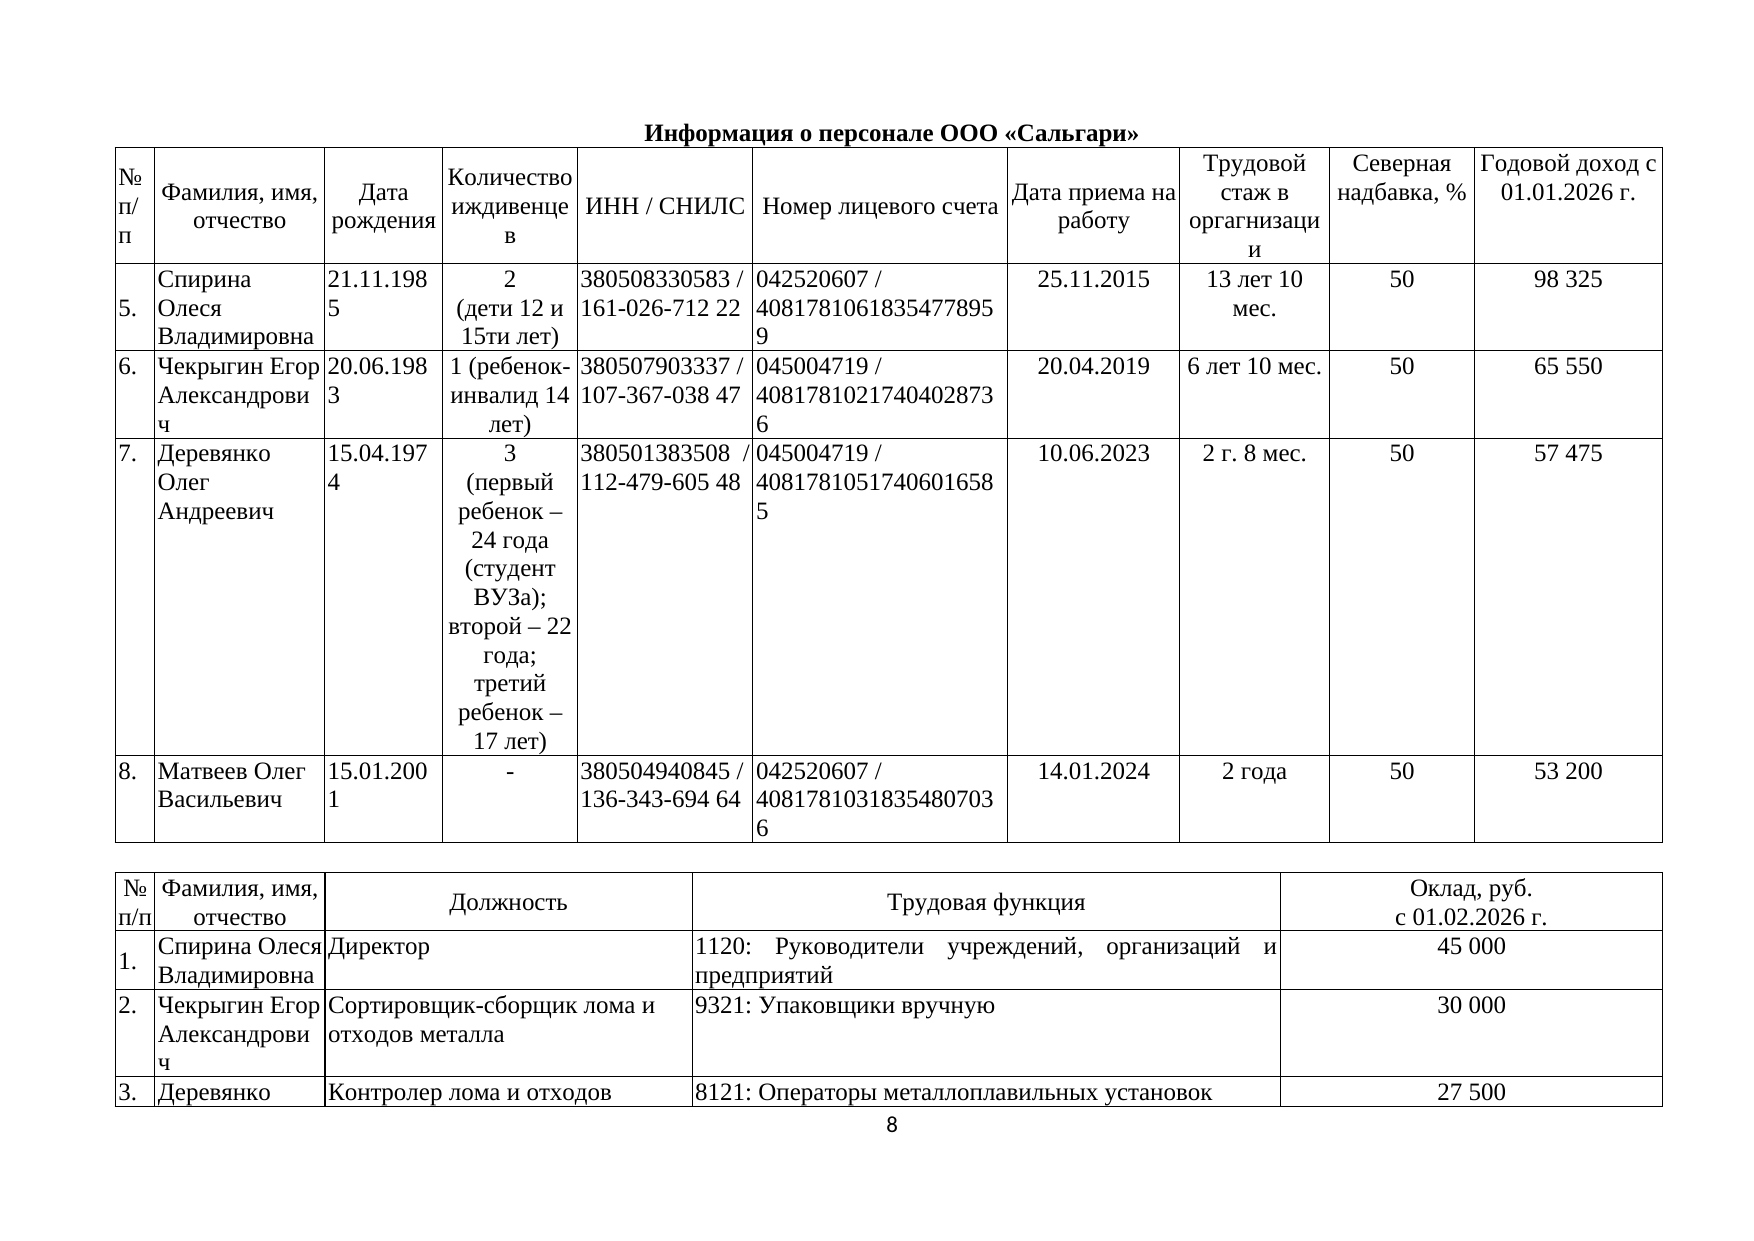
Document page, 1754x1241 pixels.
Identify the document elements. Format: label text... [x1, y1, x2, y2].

text Информация о персонале ООО «Сальгари» [118, 118, 1665, 147]
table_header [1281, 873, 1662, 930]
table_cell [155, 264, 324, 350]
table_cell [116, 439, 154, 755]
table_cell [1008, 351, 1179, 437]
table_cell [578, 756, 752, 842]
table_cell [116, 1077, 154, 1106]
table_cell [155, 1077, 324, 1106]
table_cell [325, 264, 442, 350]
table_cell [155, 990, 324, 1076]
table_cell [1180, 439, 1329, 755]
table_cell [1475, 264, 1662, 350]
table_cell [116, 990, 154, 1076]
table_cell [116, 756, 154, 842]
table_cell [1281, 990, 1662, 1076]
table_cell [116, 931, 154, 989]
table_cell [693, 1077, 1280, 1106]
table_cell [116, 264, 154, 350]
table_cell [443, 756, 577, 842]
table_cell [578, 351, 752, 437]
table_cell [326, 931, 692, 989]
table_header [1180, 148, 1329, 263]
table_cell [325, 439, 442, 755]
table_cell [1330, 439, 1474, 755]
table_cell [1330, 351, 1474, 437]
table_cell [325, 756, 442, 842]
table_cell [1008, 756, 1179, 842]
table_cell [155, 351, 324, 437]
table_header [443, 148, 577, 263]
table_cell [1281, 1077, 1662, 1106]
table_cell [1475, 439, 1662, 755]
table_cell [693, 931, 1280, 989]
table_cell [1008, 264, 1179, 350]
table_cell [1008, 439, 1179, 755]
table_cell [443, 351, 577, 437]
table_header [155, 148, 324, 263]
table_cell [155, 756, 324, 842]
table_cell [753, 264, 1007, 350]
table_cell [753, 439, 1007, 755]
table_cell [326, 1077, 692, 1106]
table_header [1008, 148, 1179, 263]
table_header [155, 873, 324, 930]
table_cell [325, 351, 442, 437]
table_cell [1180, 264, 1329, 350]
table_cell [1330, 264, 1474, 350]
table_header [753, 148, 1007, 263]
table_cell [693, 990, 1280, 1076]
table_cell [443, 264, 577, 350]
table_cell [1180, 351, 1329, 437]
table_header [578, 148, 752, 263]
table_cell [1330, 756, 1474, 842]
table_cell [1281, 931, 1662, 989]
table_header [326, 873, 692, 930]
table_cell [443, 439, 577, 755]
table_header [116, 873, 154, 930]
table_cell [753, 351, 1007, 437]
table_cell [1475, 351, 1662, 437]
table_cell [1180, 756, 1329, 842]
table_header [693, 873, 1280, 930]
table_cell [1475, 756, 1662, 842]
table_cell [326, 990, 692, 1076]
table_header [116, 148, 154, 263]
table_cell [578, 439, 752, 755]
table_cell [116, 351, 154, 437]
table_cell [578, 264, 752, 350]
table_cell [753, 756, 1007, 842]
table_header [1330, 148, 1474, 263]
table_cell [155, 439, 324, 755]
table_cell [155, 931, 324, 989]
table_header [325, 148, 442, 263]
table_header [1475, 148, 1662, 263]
